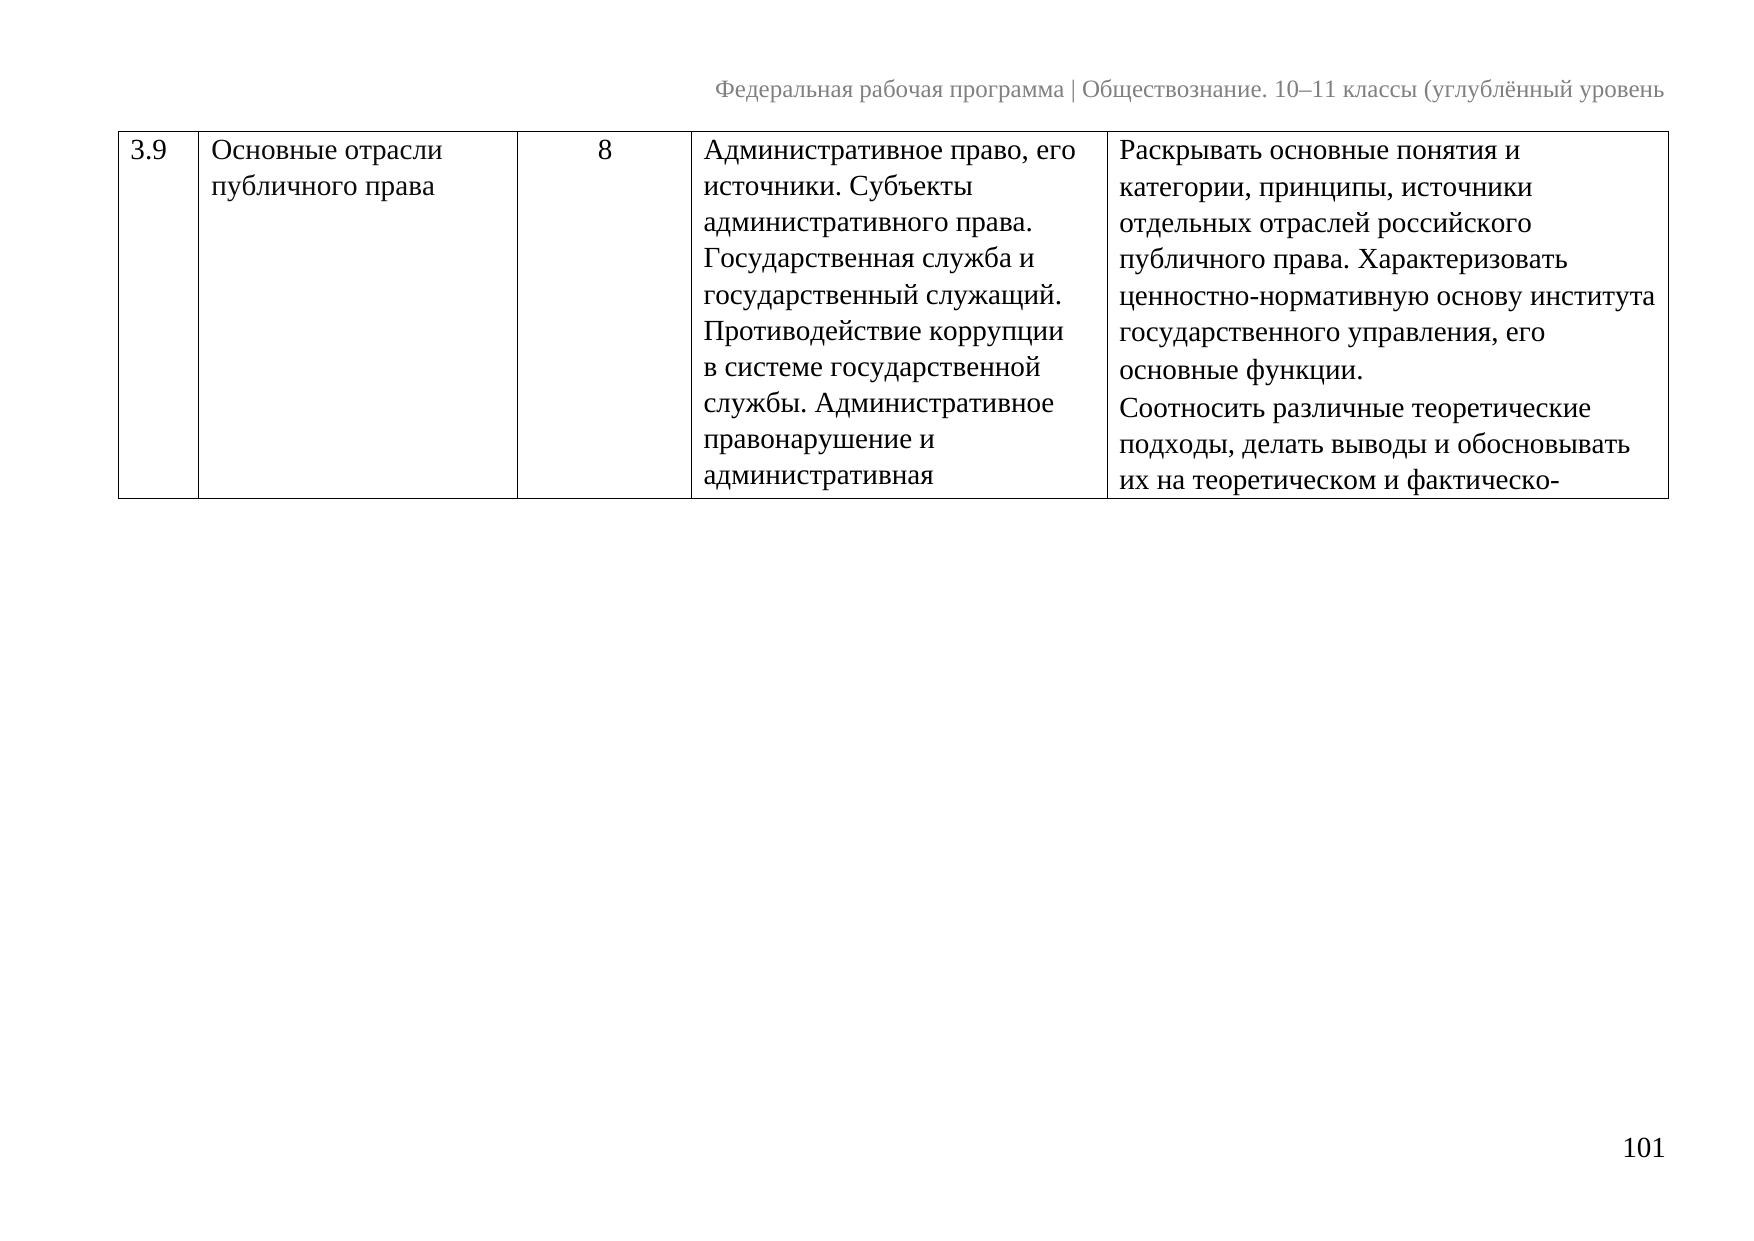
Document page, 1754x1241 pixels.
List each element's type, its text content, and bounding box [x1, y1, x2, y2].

table_cell Основные отрасли публичного права [199, 132, 517, 498]
table_cell 8 [518, 132, 691, 498]
table_cell Раскрывать основные понятия и категории, принципы, источники отдельных отраслей российского публичного права. Характеризовать ценностно-нормативную основу института государственного управления, его основные функции. Соотносить различные теоретические подходы, делать выводы и обосновывать их на теоретическом и фактическо- [1108, 132, 1668, 498]
table_cell Административное право, его источники. Субъекты административного права. Государственная служба и государственный служащий. Противодействие коррупции в системе государственной службы. Административное правонарушение и административная [692, 132, 1107, 498]
table_cell 3.9 [119, 132, 198, 498]
